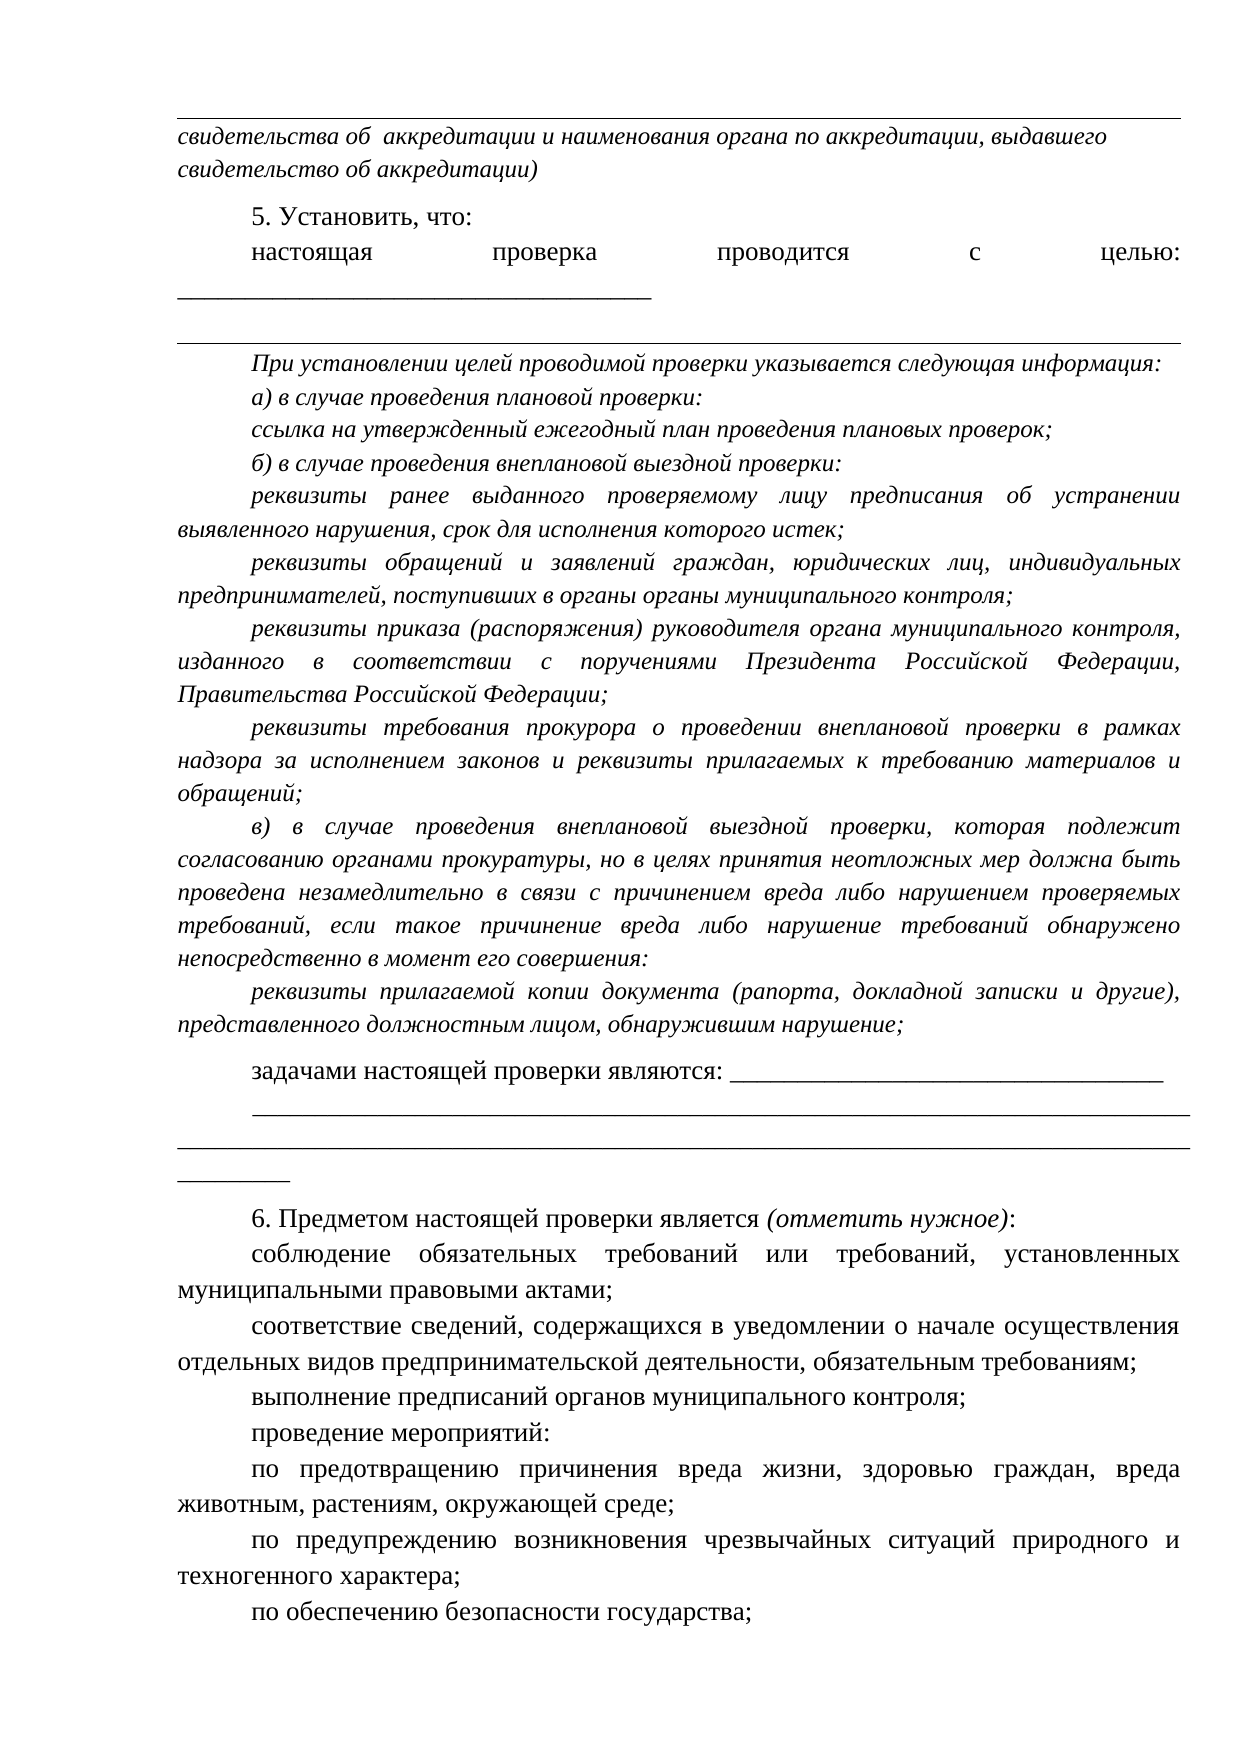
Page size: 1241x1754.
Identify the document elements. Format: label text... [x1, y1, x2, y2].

text выполнение предписаний органов муниципального контроля; [177, 1380, 1181, 1412]
text реквизиты требования прокурора о проведении внеплановой проверки в рамках надзора за исполнением законов и реквизиты прилагаемых к требованию материалов и обращений; [177, 712, 1181, 807]
text 6. Предметом настоящей проверки является (отметить нужное): [177, 1202, 1181, 1233]
text проведение мероприятий: [177, 1416, 1181, 1447]
text 5. Установить, что: [177, 200, 1181, 231]
text соблюдение обязательных требований или требований, установленных муниципальными правовыми актами; [177, 1237, 1181, 1304]
text по предотвращению причинения вреда жизни, здоровью граждан, вреда животным, растениям, окружающей среде; [177, 1452, 1181, 1519]
text соответствие сведений, содержащихся в уведомлении о начале осуществления отдельных видов предпринимательской деятельности, обязательным требованиям; [177, 1309, 1181, 1376]
text в) в случае проведения внеплановой выездной проверки, которая подлежит согласованию органами прокуратуры, но в целях принятия неотложных мер должна быть проведена незамедлительно в связи с причинением вреда либо нарушением проверяемых требований, если такое причинение вреда либо нарушение требований обнаружено непосредственно в момент его совершения: [177, 811, 1181, 972]
text При установлении целей проводимой проверки указывается следующая информация: [177, 348, 1181, 377]
text реквизиты прилагаемой копии документа (рапорта, докладной записки и другие), представленного должностным лицом, обнаружившим нарушение; [177, 976, 1181, 1038]
text реквизиты ранее выданного проверяемому лицу предписания об устранении выявленного нарушения, срок для исполнения которого истек; [177, 481, 1181, 542]
text _____________________________________________________________________________________________________________________________________________________________________ [177, 1090, 1196, 1185]
text по обеспечению безопасности государства; [177, 1595, 1181, 1626]
text ссылка на утвержденный ежегодный план проведения плановых проверок; [177, 414, 1181, 443]
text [177, 119, 1181, 183]
text б) в случае проведения внеплановой выездной проверки: [177, 448, 1181, 476]
text настоящая проверка проводится с целью: ___________________________________ [177, 236, 1181, 302]
text реквизиты обращений и заявлений граждан, юридических лиц, индивидуальных предпринимателей, поступивших в органы органы муниципального контроля; [177, 547, 1181, 608]
text а) в случае проведения плановой проверки: [177, 382, 1181, 410]
text реквизиты приказа (распоряжения) руководителя органа муниципального контроля, изданного в соответствии с поручениями Президента Российской Федерации, Правительства Российской Федерации; [177, 613, 1181, 707]
text задачами настоящей проверки являются: ________________________________ [177, 1054, 1181, 1086]
text по предупреждению возникновения чрезвычайных ситуаций природного и техногенного характера; [177, 1523, 1181, 1590]
